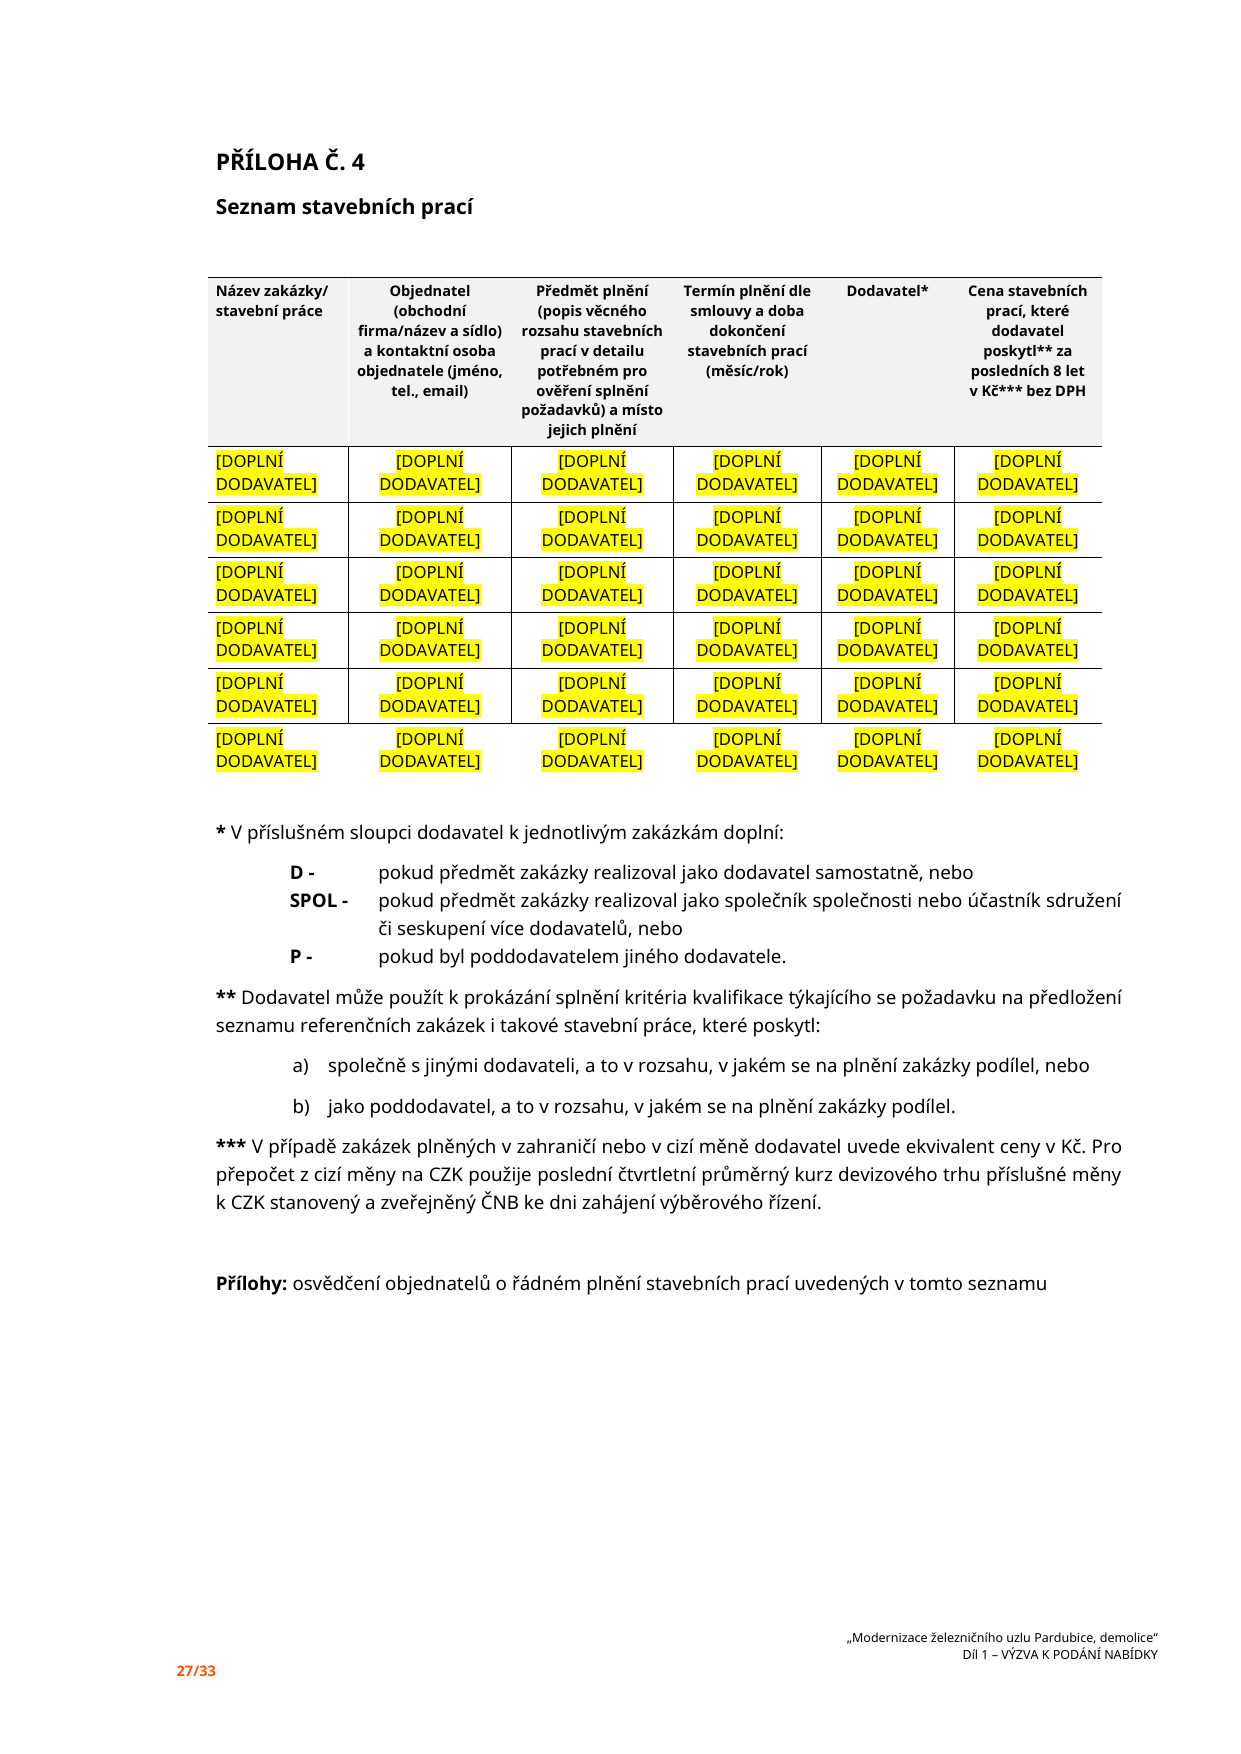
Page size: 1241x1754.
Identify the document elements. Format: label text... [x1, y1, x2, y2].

table_header Dodavatel* [821, 278, 954, 446]
table_cell [DOPLNÍ DODAVATEL] [208, 613, 348, 668]
table_header Název zakázky/ stavební práce [208, 278, 348, 446]
table_cell [DOPLNÍ DODAVATEL] [822, 613, 954, 668]
table_cell [DOPLNÍ DODAVATEL] [512, 447, 673, 501]
table_cell [DOPLNÍ DODAVATEL] [955, 503, 1102, 557]
table_cell [DOPLNÍ DODAVATEL] [674, 503, 821, 557]
table_cell [DOPLNÍ DODAVATEL] [822, 558, 954, 612]
table_cell [DOPLNÍ DODAVATEL] [208, 503, 348, 557]
table_cell [DOPLNÍ DODAVATEL] [955, 447, 1102, 501]
table_cell [DOPLNÍ DODAVATEL] [349, 447, 511, 501]
text Příloha č. 4 [216, 146, 1122, 177]
table_cell [DOPLNÍ DODAVATEL] [208, 447, 348, 501]
table_cell [DOPLNÍ DODAVATEL] [821, 724, 954, 778]
table_cell [DOPLNÍ DODAVATEL] [349, 724, 511, 778]
table_cell [DOPLNÍ DODAVATEL] [349, 613, 511, 668]
table_cell [DOPLNÍ DODAVATEL] [674, 447, 821, 501]
table_cell [DOPLNÍ DODAVATEL] [208, 558, 348, 612]
table_cell [DOPLNÍ DODAVATEL] [511, 724, 673, 778]
table_cell [DOPLNÍ DODAVATEL] [673, 724, 821, 778]
table_cell [DOPLNÍ DODAVATEL] [208, 669, 348, 723]
table_cell [DOPLNÍ DODAVATEL] [512, 503, 673, 557]
table_cell [DOPLNÍ DODAVATEL] [822, 669, 954, 723]
text P - pokud byl poddodavatelem jiného dodavatele. [289, 943, 1122, 969]
table_header Termín plnění dle smlouvy a doba dokončení stavebních prací (měsíc/rok) [673, 278, 821, 446]
table_cell [DOPLNÍ DODAVATEL] [674, 558, 821, 612]
table_cell [DOPLNÍ DODAVATEL] [955, 669, 1102, 723]
table_cell [DOPLNÍ DODAVATEL] [349, 669, 511, 723]
text Přílohy: osvědčení objednatelů o řádném plnění stavebních prací uvedených v tomto seznamu [216, 1271, 1122, 1296]
text jako poddodavatel, a to v rozsahu, v jakém se na plnění zakázky podílel. [292, 1093, 1122, 1119]
text SPOL - pokud předmět zakázky realizoval jako společník společnosti nebo účastník sdružení či seskupení více dodavatelů, nebo [289, 887, 1122, 941]
table_cell [DOPLNÍ DODAVATEL] [349, 503, 511, 557]
table_cell [DOPLNÍ DODAVATEL] [674, 669, 821, 723]
table_cell [DOPLNÍ DODAVATEL] [349, 558, 511, 612]
table_cell [DOPLNÍ DODAVATEL] [954, 724, 1102, 778]
table_cell [DOPLNÍ DODAVATEL] [822, 447, 954, 501]
table_cell [DOPLNÍ DODAVATEL] [512, 669, 673, 723]
table_cell [DOPLNÍ DODAVATEL] [512, 558, 673, 612]
table_cell [DOPLNÍ DODAVATEL] [512, 613, 673, 668]
table_header Objednatel (obchodní firma/název a sídlo) a kontaktní osoba objednatele (jméno, tel., email) [349, 278, 511, 446]
text * V příslušném sloupci dodavatel k jednotlivým zakázkám doplní: [216, 819, 1122, 844]
table_header Předmět plnění (popis věcného rozsahu stavebních prací v detailu potřebném pro ověření splnění požadavků) a místo jejich plnění [511, 278, 673, 446]
text *** V případě zakázek plněných v zahraničí nebo v cizí měně dodavatel uvede ekvivalent ceny v Kč. Pro přepočet z cizí měny na CZK použije poslední čtvrtletní průměrný kurz devizového trhu příslušné měny k CZK stanovený a zveřejněný ČNB ke dni zahájení výběrového řízení. [216, 1134, 1122, 1215]
table_cell [DOPLNÍ DODAVATEL] [955, 558, 1102, 612]
table_cell [DOPLNÍ DODAVATEL] [674, 613, 821, 668]
text Seznam stavebních prací [216, 192, 1122, 221]
text ** Dodavatel může použít k prokázání splnění kritéria kvalifikace týkajícího se požadavku na předložení seznamu referenčních zakázek i takové stavební práce, které poskytl: [216, 984, 1122, 1038]
list společně s jinými dodavateli, a to v rozsahu, v jakém se na plnění zakázky podílel, nebo [292, 1053, 1122, 1078]
text D - pokud předmět zakázky realizoval jako dodavatel samostatně, nebo [289, 859, 1122, 885]
table_cell [DOPLNÍ DODAVATEL] [822, 503, 954, 557]
table_header Cena stavebních prací, které dodavatel poskytl** za posledních 8 let v Kč*** bez DPH [954, 278, 1102, 446]
table_cell [DOPLNÍ DODAVATEL] [955, 613, 1102, 668]
table_cell [DOPLNÍ DODAVATEL] [208, 724, 348, 778]
